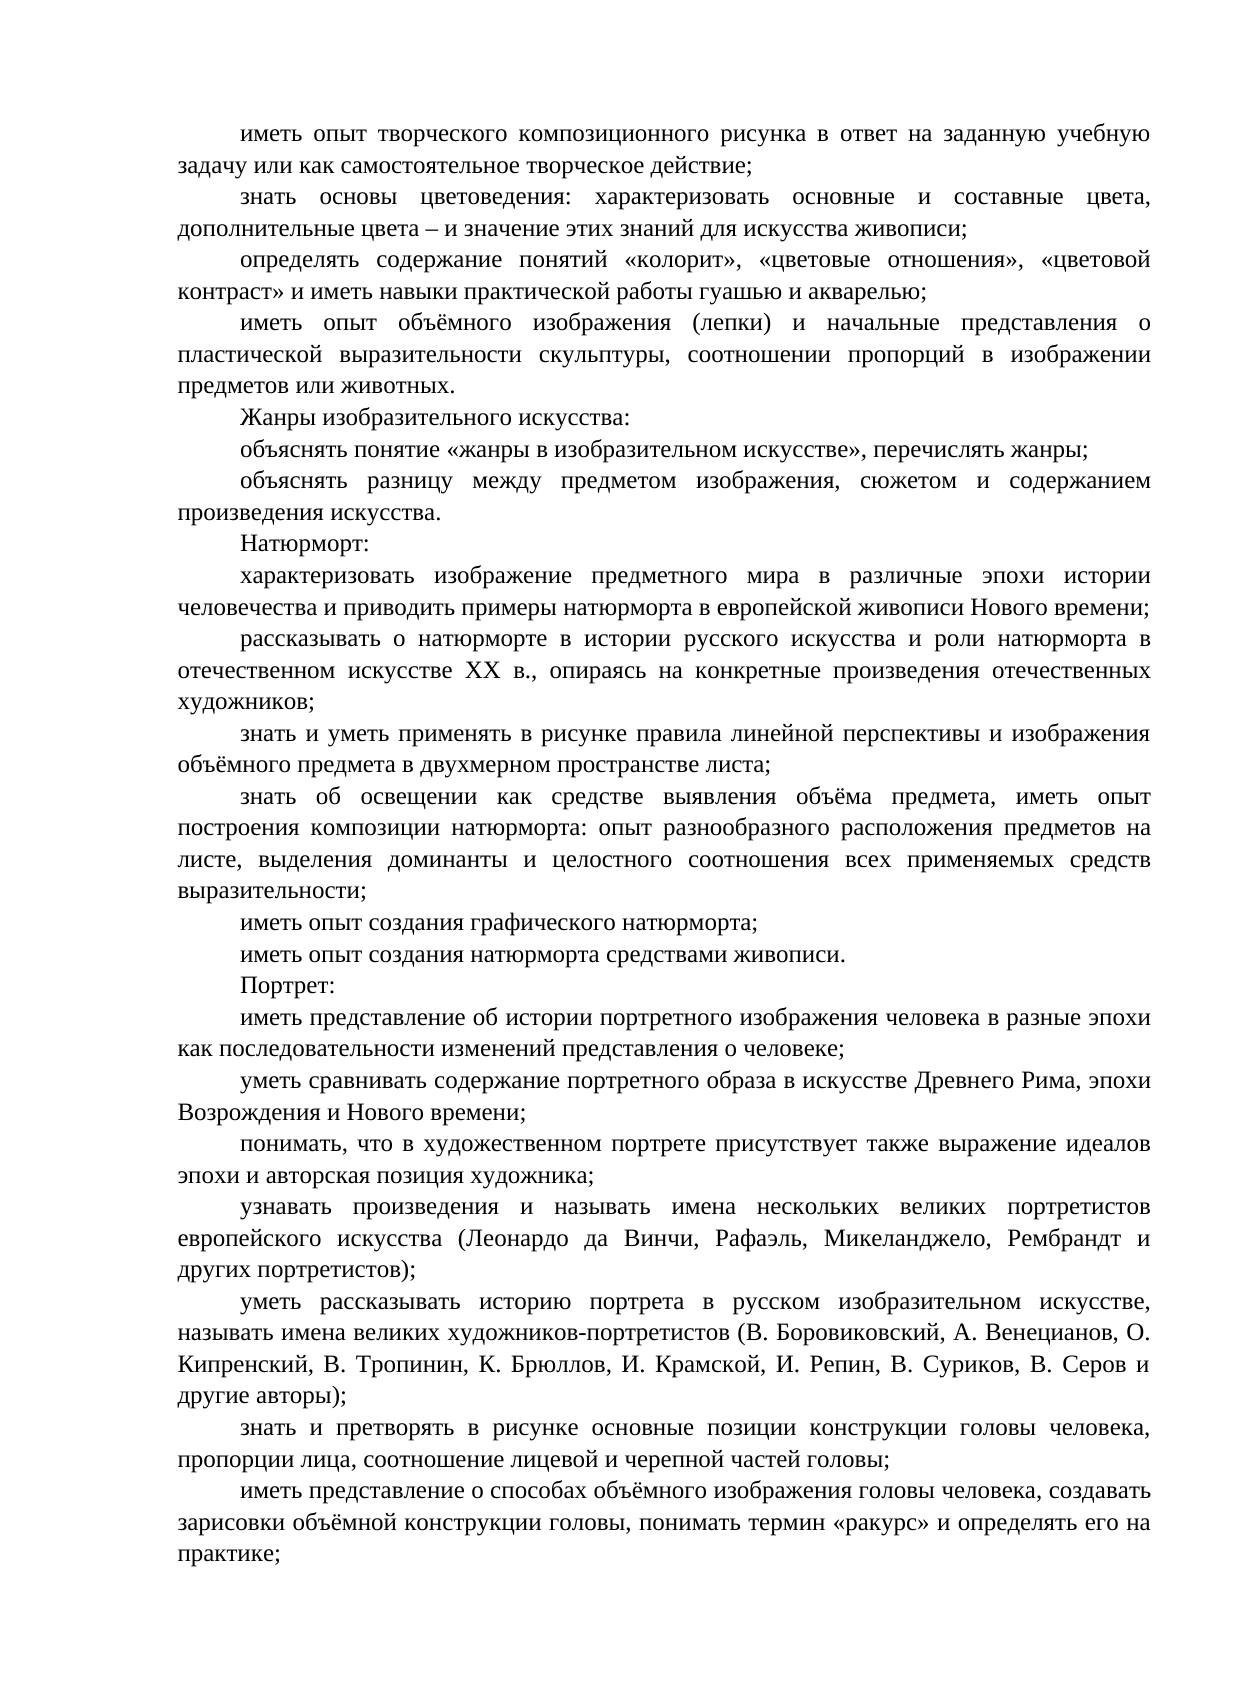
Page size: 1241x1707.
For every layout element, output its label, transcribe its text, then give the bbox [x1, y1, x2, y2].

text иметь опыт объёмного изображения (лепки) и начальные представления о пластической выразительности скульптуры, соотношении пропорций в изображении предметов или животных. [177, 307, 1152, 399]
text иметь опыт творческого композиционного рисунка в ответ на заданную учебную задачу или как самостоятельное творческое действие; [177, 118, 1152, 178]
text Натюрморт: [177, 528, 1152, 557]
text объяснять понятие «жанры в изобразительном искусстве», перечислять жанры; [177, 434, 1152, 462]
text иметь опыт создания графического натюрморта; [177, 907, 1152, 936]
text знать об освещении как средстве выявления объёма предмета, иметь опыт построения композиции натюрморта: опыт разнообразного расположения предметов на листе, выделения доминанты и целостного соотношения всех применяемых средств выразительности; [177, 781, 1152, 904]
text иметь опыт создания натюрморта средствами живописи. [177, 939, 1152, 967]
text определять содержание понятий «колорит», «цветовые отношения», «цветовой контраст» и иметь навыки практической работы гуашью и акварелью; [177, 244, 1152, 305]
text знать и уметь применять в рисунке правила линейной перспективы и изображения объёмного предмета в двухмерном пространстве листа; [177, 718, 1152, 778]
text объяснять разницу между предметом изображения, сюжетом и содержанием произведения искусства. [177, 465, 1152, 526]
text знать основы цветоведения: характеризовать основные и составные цвета, дополнительные цвета – и значение этих знаний для искусства живописи; [177, 181, 1152, 242]
text понимать, что в художественном портрете присутствует также выражение идеалов эпохи и авторская позиция художника; [177, 1128, 1152, 1188]
text иметь представление о способах объёмного изображения головы человека, создавать зарисовки объёмной конструкции головы, понимать термин «ракурс» и определять его на практике; [177, 1475, 1152, 1567]
text рассказывать о натюрморте в истории русского искусства и роли натюрморта в отечественном искусстве ХХ в., опираясь на конкретные произведения отечественных художников; [177, 623, 1152, 715]
text иметь представление об истории портретного изображения человека в разные эпохи как последовательности изменений представления о человеке; [177, 1002, 1152, 1062]
text характеризовать изображение предметного мира в различные эпохи истории человечества и приводить примеры натюрморта в европейской живописи Нового времени; [177, 560, 1152, 620]
text Портрет: [177, 970, 1152, 999]
text Жанры изобразительного искусства: [177, 402, 1152, 431]
text уметь сравнивать содержание портретного образа в искусстве Древнего Рима, эпохи Возрождения и Нового времени; [177, 1065, 1152, 1125]
text уметь рассказывать историю портрета в русском изобразительном искусстве, называть имена великих художников-портретистов (В. Боровиковский, А. Венецианов, О. Кипренский, В. Тропинин, К. Брюллов, И. Крамской, И. Репин, В. Суриков, В. Серов и другие авторы); [177, 1286, 1152, 1409]
text узнавать произведения и называть имена нескольких великих портретистов европейского искусства (Леонардо да Винчи, Рафаэль, Микеланджело, Рембрандт и других портретистов); [177, 1191, 1152, 1283]
text знать и претворять в рисунке основные позиции конструкции головы человека, пропорции лица, соотношение лицевой и черепной частей головы; [177, 1412, 1152, 1472]
